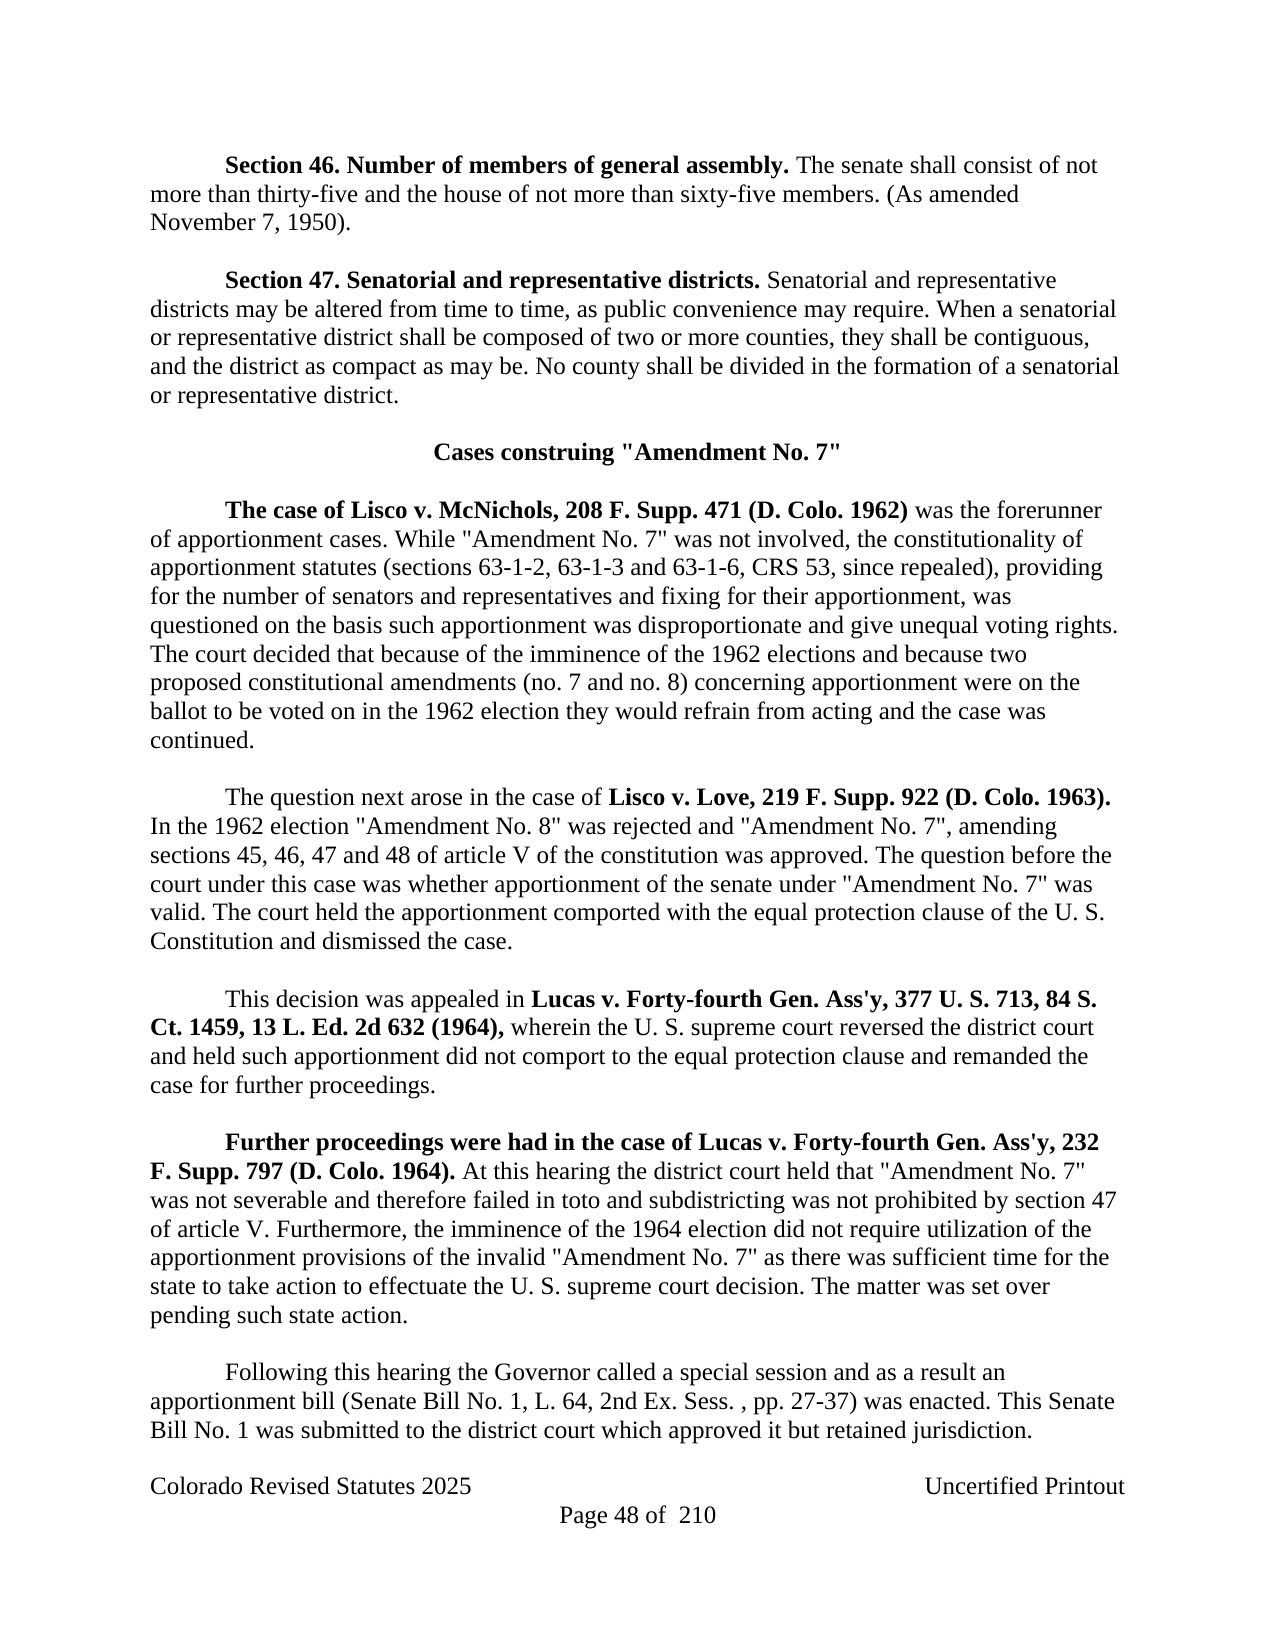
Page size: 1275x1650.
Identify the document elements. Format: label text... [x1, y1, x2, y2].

text This decision was appealed in Lucas v. Forty-fourth Gen. Ass'y, 377 U. S. 713, 84 S. Ct. 1459, 13 L. Ed. 2d 632 (1964), wherein the U. S. supreme court reversed the district court and held such apportionment did not comport to the equal protection clause and remanded the case for further proceedings. [150, 984, 1125, 1099]
text Section 46. Number of members of general assembly. The senate shall consist of not more than thirty-five and the house of not more than sixty-five members. (As amended November 7, 1950). [150, 150, 1125, 236]
text Cases construing "Amendment No. 7" [150, 437, 1125, 466]
text The case of Lisco v. McNichols, 208 F. Supp. 471 (D. Colo. 1962) was the forerunner of apportionment cases. While "Amendment No. 7" was not involved, the constitutionality of apportionment statutes (sections 63-1-2, 63-1-3 and 63-1-6, CRS 53, since repealed), providing for the number of senators and representatives and fixing for their apportionment, was questioned on the basis such apportionment was disproportionate and give unequal voting rights. The court decided that because of the imminence of the 1962 elections and because two proposed constitutional amendments (no. 7 and no. 8) concerning apportionment were on the ballot to be voted on in the 1962 election they would refrain from acting and the case was continued. [150, 495, 1125, 754]
text Section 47. Senatorial and representative districts. Senatorial and representative districts may be altered from time to time, as public convenience may require. When a senatorial or representative district shall be composed of two or more counties, they shall be contiguous, and the district as compact as may be. No county shall be divided in the formation of a senatorial or representative district. [150, 265, 1125, 409]
text Following this hearing the Governor called a special session and as a result an apportionment bill (Senate Bill No. 1, L. 64, 2nd Ex. Sess. , pp. 27-37) was enacted. This Senate Bill No. 1 was submitted to the district court which approved it but retained jurisdiction. [150, 1357, 1125, 1444]
text The question next arose in the case of Lisco v. Love, 219 F. Supp. 922 (D. Colo. 1963). In the 1962 election "Amendment No. 8" was rejected and "Amendment No. 7", amending sections 45, 46, 47 and 48 of article V of the constitution was approved. The question before the court under this case was whether apportionment of the senate under "Amendment No. 7" was valid. The court held the apportionment comported with the equal protection clause of the U. S. Constitution and dismissed the case. [150, 782, 1125, 955]
text Further proceedings were had in the case of Lucas v. Forty-fourth Gen. Ass'y, 232 F. Supp. 797 (D. Colo. 1964). At this hearing the district court held that "Amendment No. 7" was not severable and therefore failed in toto and subdistricting was not prohibited by section 47 of article V. Furthermore, the imminence of the 1964 election did not require utilization of the apportionment provisions of the invalid "Amendment No. 7" as there was sufficient time for the state to take action to effectuate the U. S. supreme court decision. The matter was set over pending such state action. [150, 1127, 1125, 1329]
